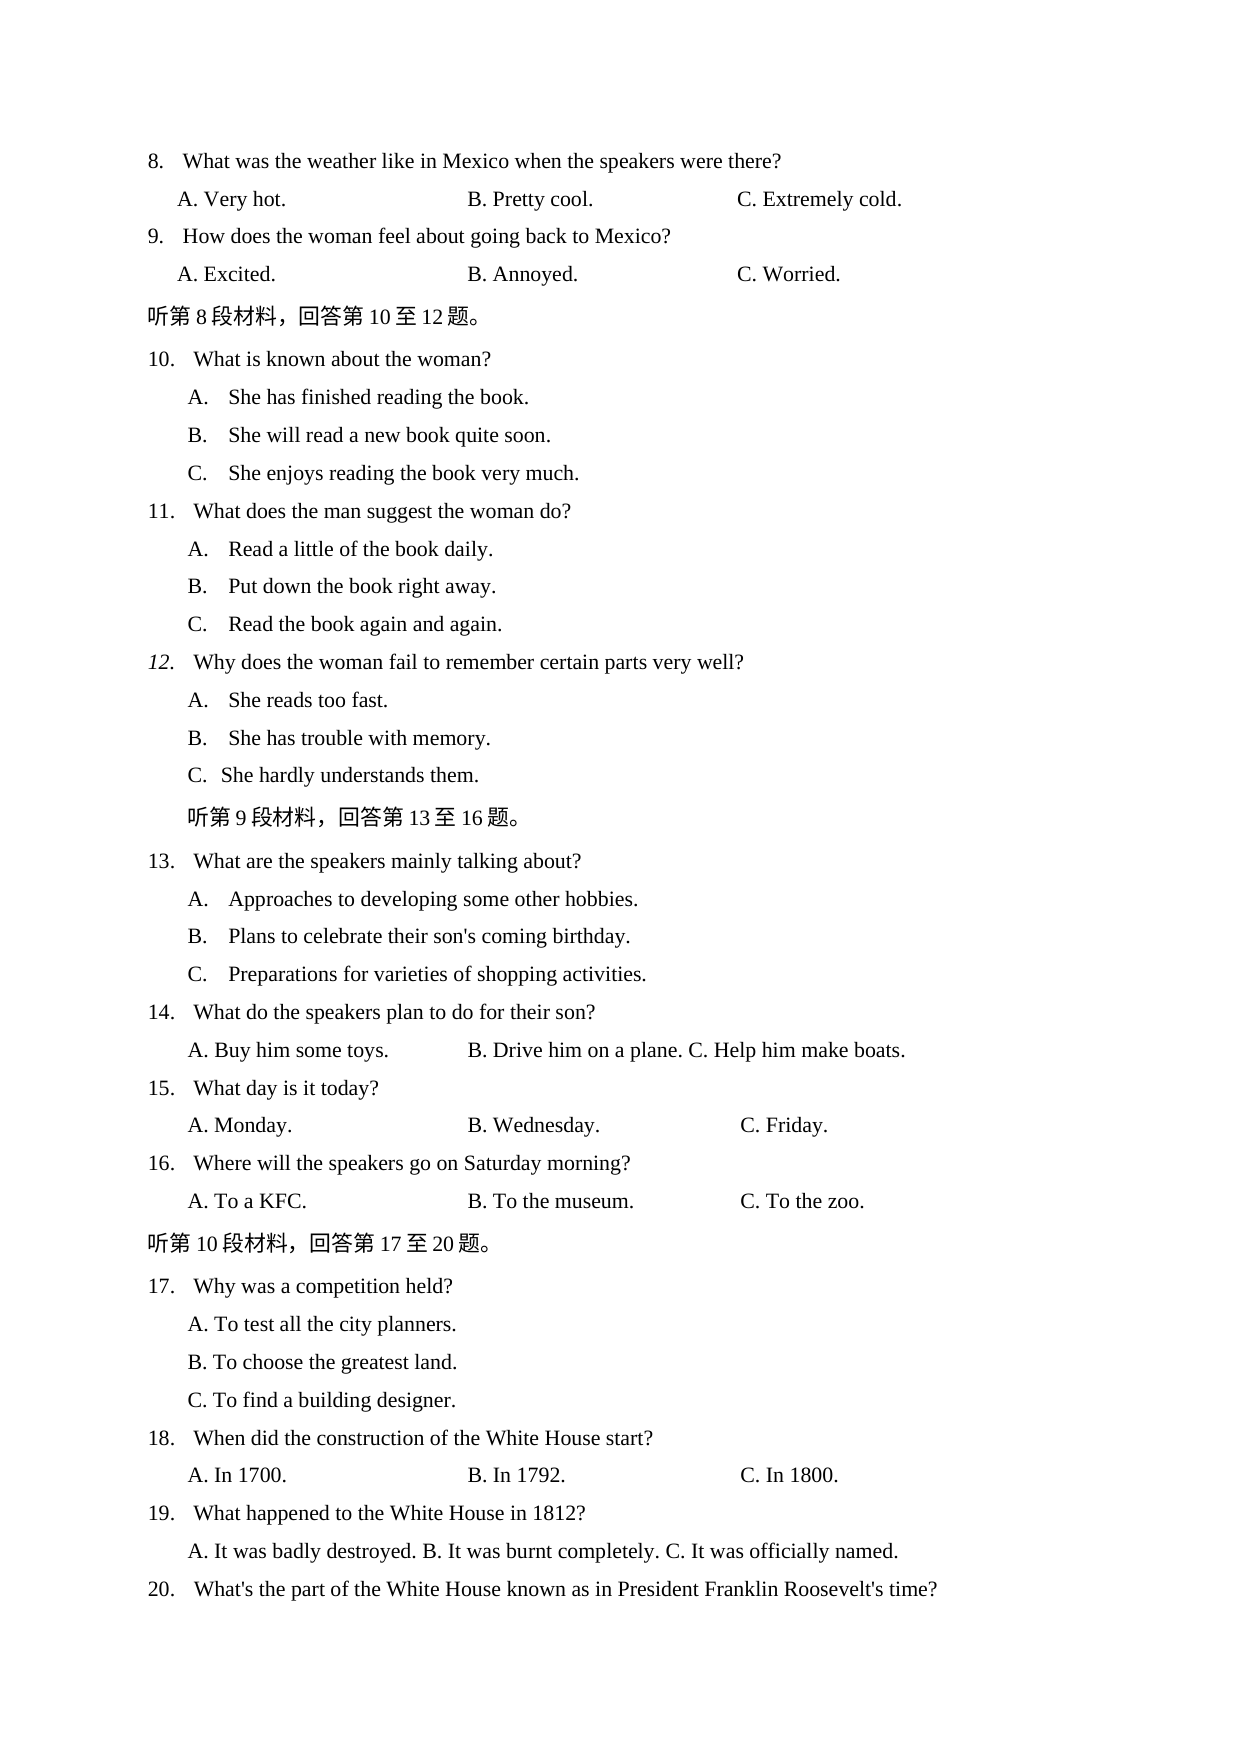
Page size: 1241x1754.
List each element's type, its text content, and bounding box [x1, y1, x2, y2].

text B. Put down the book right away. [148, 573, 1092, 598]
text 18. When did the construction of the White House start? [148, 1424, 1092, 1450]
text 听第8段材料，回答第10至12题。 [148, 299, 1092, 331]
text B. She will read a new book quite soon. [148, 422, 1092, 447]
text C. She enjoys reading the book very much. [148, 460, 1092, 485]
text 12. Why does the woman fail to remember certain parts very well? [148, 649, 1092, 674]
text 听第9段材料，回答第13至16题。 [148, 800, 1092, 832]
text C. Preparations for varieties of shopping activities. [148, 961, 1092, 986]
text A. Approaches to developing some other hobbies. [148, 886, 1092, 911]
text C. She hardly understands them. [148, 762, 1092, 788]
text A. To test all the city planners. [148, 1311, 1092, 1336]
text A. It was badly destroyed. B. It was burnt completely. C. It was officially named. [148, 1538, 1092, 1563]
text A. Excited. B. Annoyed. C. Worried. [148, 261, 1092, 286]
text 8. What was the weather like in Mexico when the speakers were there? [148, 148, 1092, 173]
text A. Very hot. B. Pretty cool. C. Extremely cold. [148, 186, 1092, 211]
text A. She has finished reading the book. [148, 384, 1092, 409]
text C. To find a building designer. [148, 1387, 1092, 1412]
text 13. What are the speakers mainly talking about? [148, 848, 1092, 873]
text 15. What day is it today? [148, 1074, 1092, 1100]
text B. To choose the greatest land. [148, 1349, 1092, 1374]
text 14. What do the speakers plan to do for their son? [148, 999, 1092, 1024]
text B. She has trouble with memory. [148, 724, 1092, 750]
text A. Buy him some toys. B. Drive him on a plane. C. Help him make boats. [148, 1037, 1092, 1062]
text A. In 1700. B. In 1792. C. In 1800. [148, 1462, 1092, 1488]
text 20. What's the part of the White House known as in President Franklin Roosevelt's time? [148, 1576, 1092, 1601]
text 听第10段材料，回答第17至20题。 [148, 1226, 1092, 1257]
text A. She reads too fast. [148, 687, 1092, 712]
text A. Monday. B. Wednesday. C. Friday. [148, 1112, 1092, 1138]
text 17. Why was a competition held? [148, 1273, 1092, 1298]
text A. Read a little of the book daily. [148, 536, 1092, 561]
text A. To a KFC. B. To the museum. C. To the zoo. [148, 1188, 1092, 1213]
text 16. Where will the speakers go on Saturday morning? [148, 1150, 1092, 1175]
text 11. What does the man suggest the woman do? [148, 498, 1092, 523]
text 10. What is known about the woman? [148, 346, 1092, 372]
text B. Plans to celebrate their son's coming birthday. [148, 923, 1092, 948]
text 19. What happened to the White House in 1812? [148, 1500, 1092, 1525]
text 9. How does the woman feel about going back to Mexico? [148, 223, 1092, 248]
text C. Read the book again and again. [148, 611, 1092, 636]
